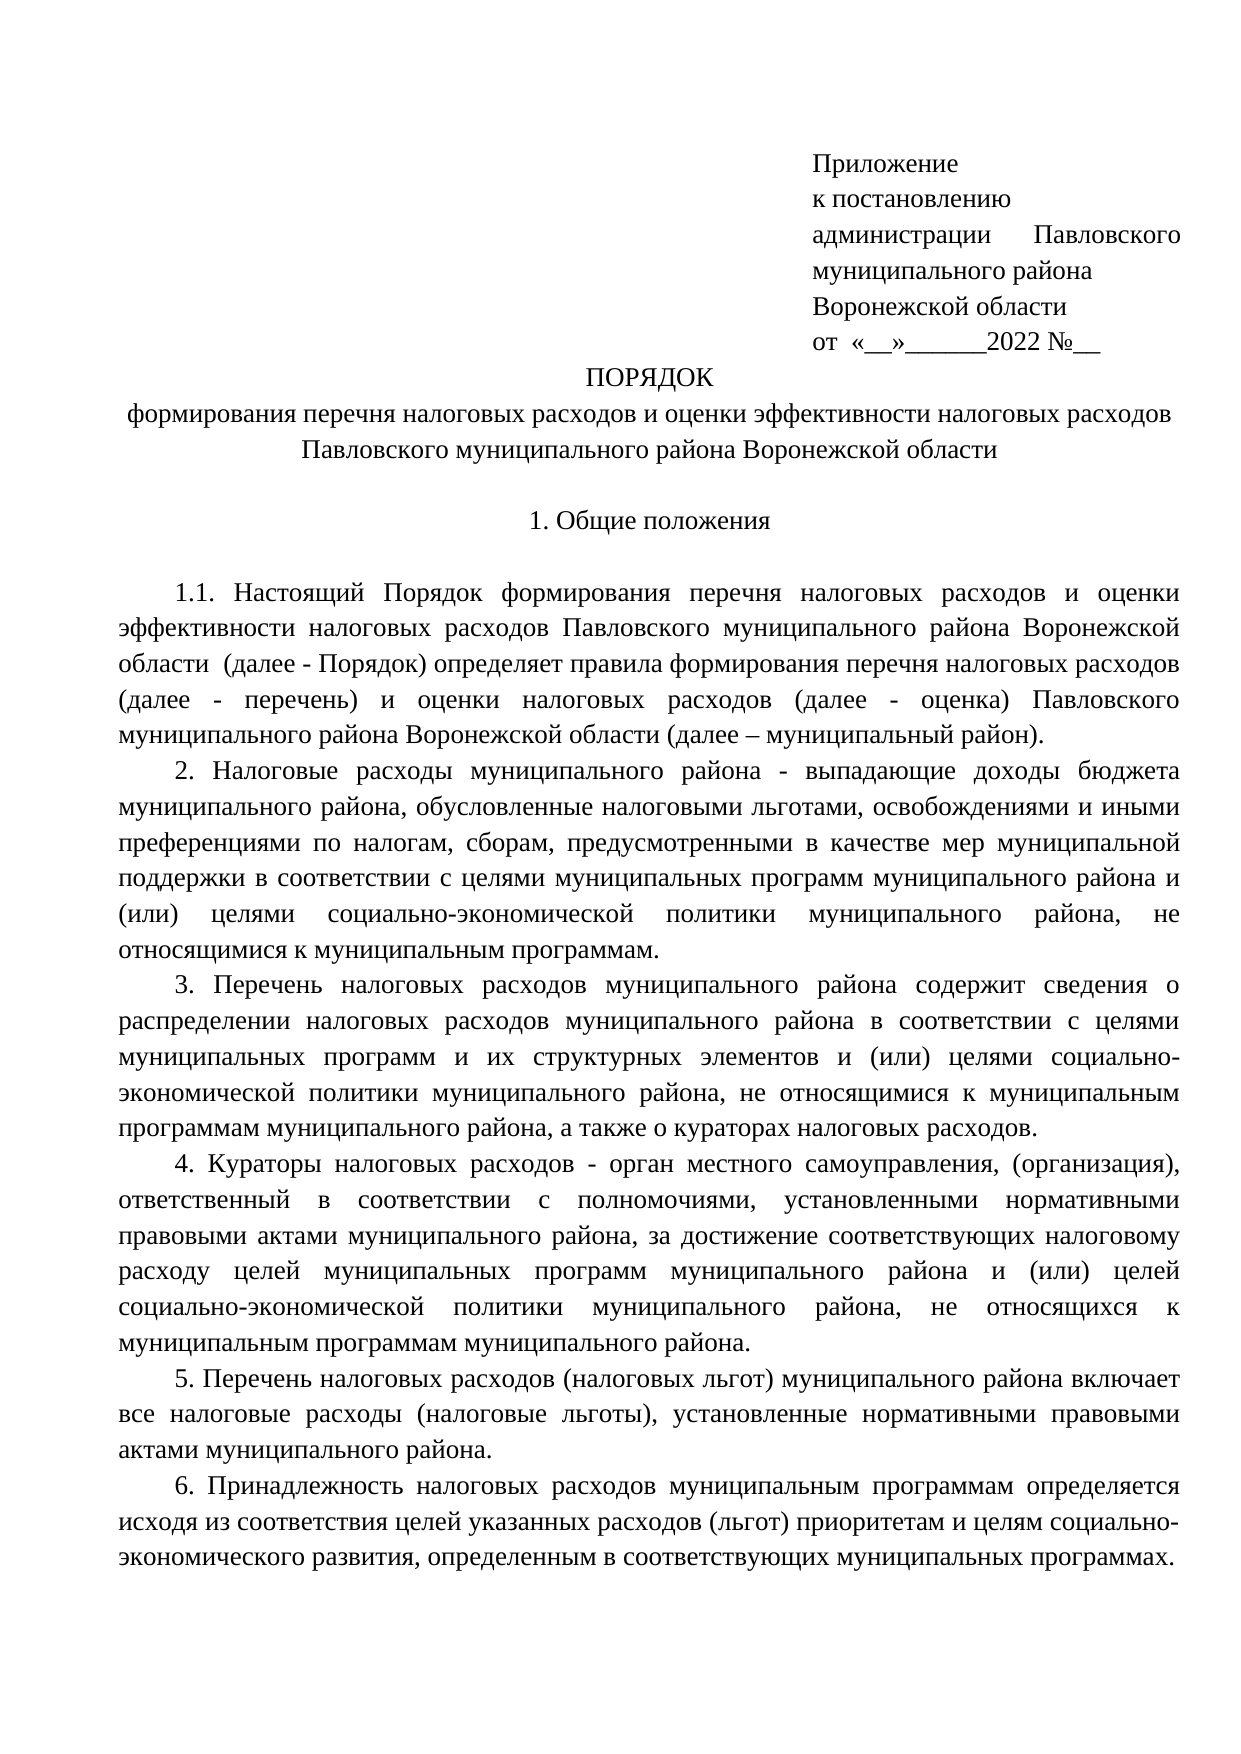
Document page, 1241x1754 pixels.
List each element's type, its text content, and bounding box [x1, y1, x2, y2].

text 6. Принадлежность налоговых расходов муниципальным программам определяется исходя из соответствия целей указанных расходов (льгот) приоритетам и целям социально-экономического развития, определенным в соответствующих муниципальных программах. [118, 1469, 1181, 1571]
text к постановлению [118, 183, 1181, 214]
text Приложение [118, 147, 1181, 178]
text 5. Перечень налоговых расходов (налоговых льгот) муниципального района включает все налоговые расходы (налоговые льготы), установленные нормативными правовыми актами муниципального района. [118, 1362, 1181, 1464]
text Воронежской области [118, 290, 1181, 321]
text 4. Кураторы налоговых расходов - орган местного самоуправления, (организация), ответственный в соответствии с полномочиями, установленными нормативными правовыми актами муниципального района, за достижение соответствующих налоговому расходу целей муниципальных программ муниципального района и (или) целей социально-экономической политики муниципального района, не относящихся к муниципальным программам муниципального района. [118, 1147, 1181, 1357]
text 3. Перечень налоговых расходов муниципального района содержит сведения о распределении налоговых расходов муниципального района в соответствии с целями муниципальных программ и их структурных элементов и (или) целями социально-экономической политики муниципального района, не относящимися к муниципальным программам муниципального района, а также о кураторах налоговых расходов. [118, 969, 1181, 1143]
text от «__»______2022 №__ [118, 326, 1181, 357]
text формирования перечня налоговых расходов и оценки эффективности налоговых расходов Павловского муниципального района Воронежской области [118, 397, 1181, 464]
text 1.1. Настоящий Порядок формирования перечня налоговых расходов и оценки эффективности налоговых расходов Павловского муниципального района Воронежской области (далее - Порядок) определяет правила формирования перечня налоговых расходов (далее - перечень) и оценки налоговых расходов (далее - оценка) Павловского муниципального района Воронежской области (далее – муниципальный район). [118, 576, 1181, 750]
text 1. Общие положения [118, 504, 1181, 535]
text администрации Павловского муниципального района [812, 218, 1181, 285]
text 2. Налоговые расходы муниципального района - выпадающие доходы бюджета муниципального района, обусловленные налоговыми льготами, освобождениями и иными преференциями по налогам, сборам, предусмотренными в качестве мер муниципальной поддержки в соответствии с целями муниципальных программ муниципального района и (или) целями социально-экономической политики муниципального района, не относящимися к муниципальным программам. [118, 754, 1181, 964]
text ПОРЯДОК [118, 361, 1181, 392]
